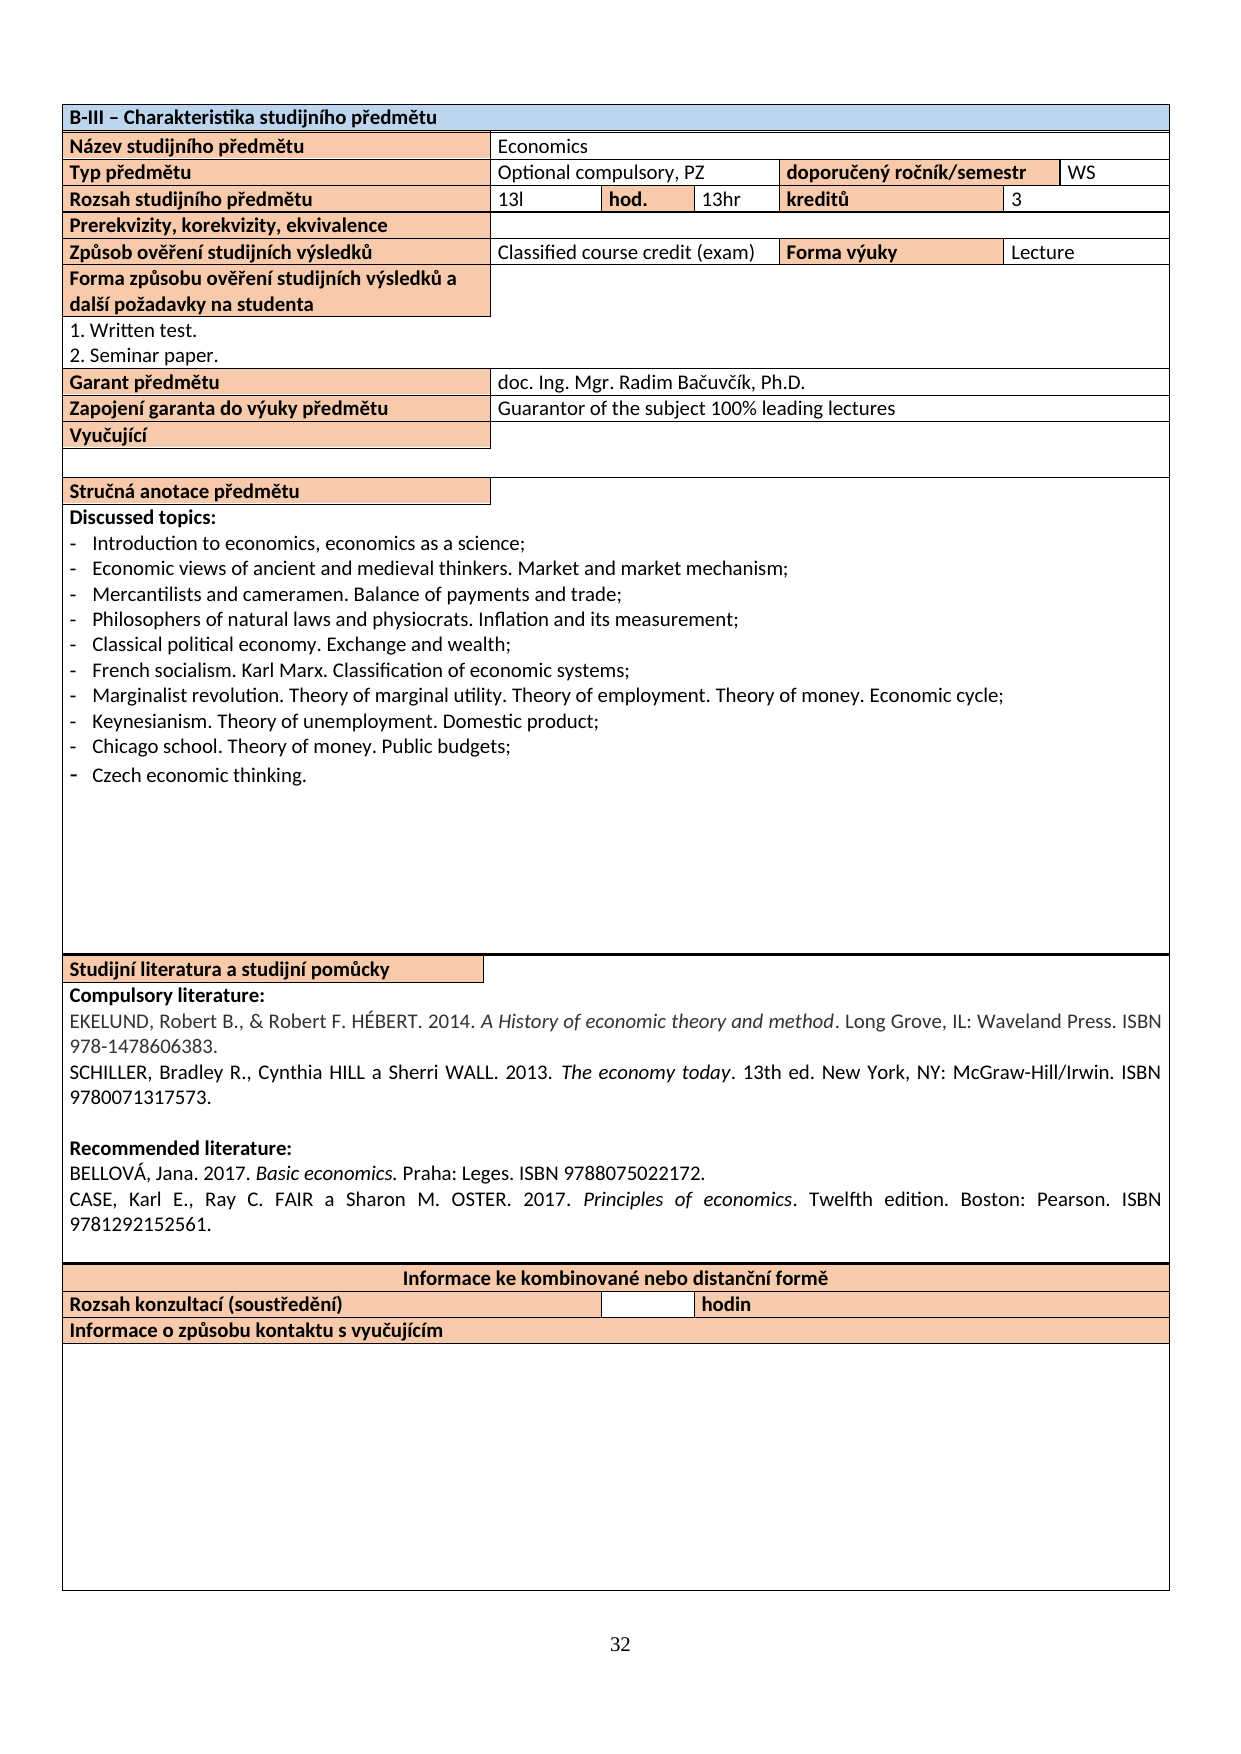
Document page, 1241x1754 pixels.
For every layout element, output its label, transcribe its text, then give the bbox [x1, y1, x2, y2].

table_cell Forma způsobu ověření studijních výsledků a další požadavky na studenta [63, 265, 490, 316]
table_cell doc. Ing. Mgr. Radim Bačuvčík, Ph.D. [491, 369, 1169, 394]
table_cell Guarantor of the subject 100% leading lectures [491, 396, 1169, 421]
table_cell Způsob ověření studijních výsledků [63, 239, 490, 264]
table_cell 3 [1004, 186, 1169, 211]
table_cell [63, 1344, 1169, 1590]
table_cell Typ předmětu [63, 160, 490, 185]
table_cell Garant předmětu [63, 369, 490, 394]
table_cell Vyučující [63, 422, 490, 447]
table_cell Forma výuky [780, 239, 1003, 264]
table_cell Zapojení garanta do výuky předmětu [63, 396, 490, 421]
table_cell [491, 422, 1169, 447]
table_cell Optional compulsory, PZ [491, 160, 779, 185]
table_cell [63, 448, 1169, 477]
table_cell 13l [491, 186, 601, 211]
table_header B-III – Charakteristika studijního předmětu [63, 105, 1169, 130]
table_cell Studijní literatura a studijní pomůcky [63, 956, 483, 982]
table_cell doporučený ročník/semestr [780, 160, 1059, 185]
table_cell [491, 213, 1169, 238]
table_cell Prerekvizity, korekvizity, ekvivalence [63, 213, 490, 238]
table_cell [602, 1292, 694, 1317]
table_cell Compulsory literature: EKELUND, Robert B., & Robert F. HÉBERT. 2014. A History of economic theory and method. Long Grove, IL: Waveland Press. ISBN 978-1478606383. SCHILLER, Bradley R., Cynthia HILL a Sherri WALL. 2013. The economy today. 13th ed. New York, NY: McGraw-Hill/Irwin. ISBN 9780071317573. Recommended literature: BELLOVÁ, Jana. 2017. Basic economics. Praha: Leges. ISBN 9788075022172. CASE, Karl E., Ray C. FAIR a Sharon M. OSTER. 2017. Principles of economics. Twelfth edition. Boston: Pearson. ISBN 9781292152561. [63, 982, 1169, 1262]
table_cell WS [1061, 160, 1169, 185]
table_cell Informace ke kombinované nebo distanční formě [63, 1265, 1169, 1291]
table_cell Název studijního předmětu [63, 133, 490, 158]
table_cell Stručná anotace předmětu [63, 478, 490, 503]
table_cell 13hr [695, 186, 779, 211]
table_cell Lecture [1004, 239, 1169, 264]
table_cell Rozsah konzultací (soustředění) [63, 1292, 601, 1317]
table_cell Economics [491, 133, 1169, 158]
table_cell Informace o způsobu kontaktu s vyučujícím [63, 1318, 1169, 1343]
table_cell [484, 956, 1169, 982]
table_cell kreditů [780, 186, 1003, 211]
table_cell [491, 265, 1169, 316]
table_cell Classified course credit (exam) [491, 239, 779, 264]
table_cell hod. [602, 186, 694, 211]
table_cell Rozsah studijního předmětu [63, 186, 490, 211]
table_cell [491, 478, 1169, 503]
table_cell 1. Written test. 2. Seminar paper. [63, 316, 1169, 368]
table_cell Discussed topics: Introduction to economics, economics as a science; Economic views of ancient and medieval thinkers. Market and market mechanism; Mercantilists and cameramen. Balance of payments and trade; Philosophers of natural laws and physiocrats. Inflation and its measurement; Classical political economy. Exchange and wealth; French socialism. Karl Marx. Classification of economic systems; Marginalist revolution. Theory of marginal utility. Theory of employment. Theory of money. Economic cycle; Keynesianism. Theory of unemployment. Domestic product; Chicago school. Theory of money. Public budgets; Czech economic thinking. [63, 504, 1169, 953]
table_cell hodin [695, 1292, 1169, 1317]
